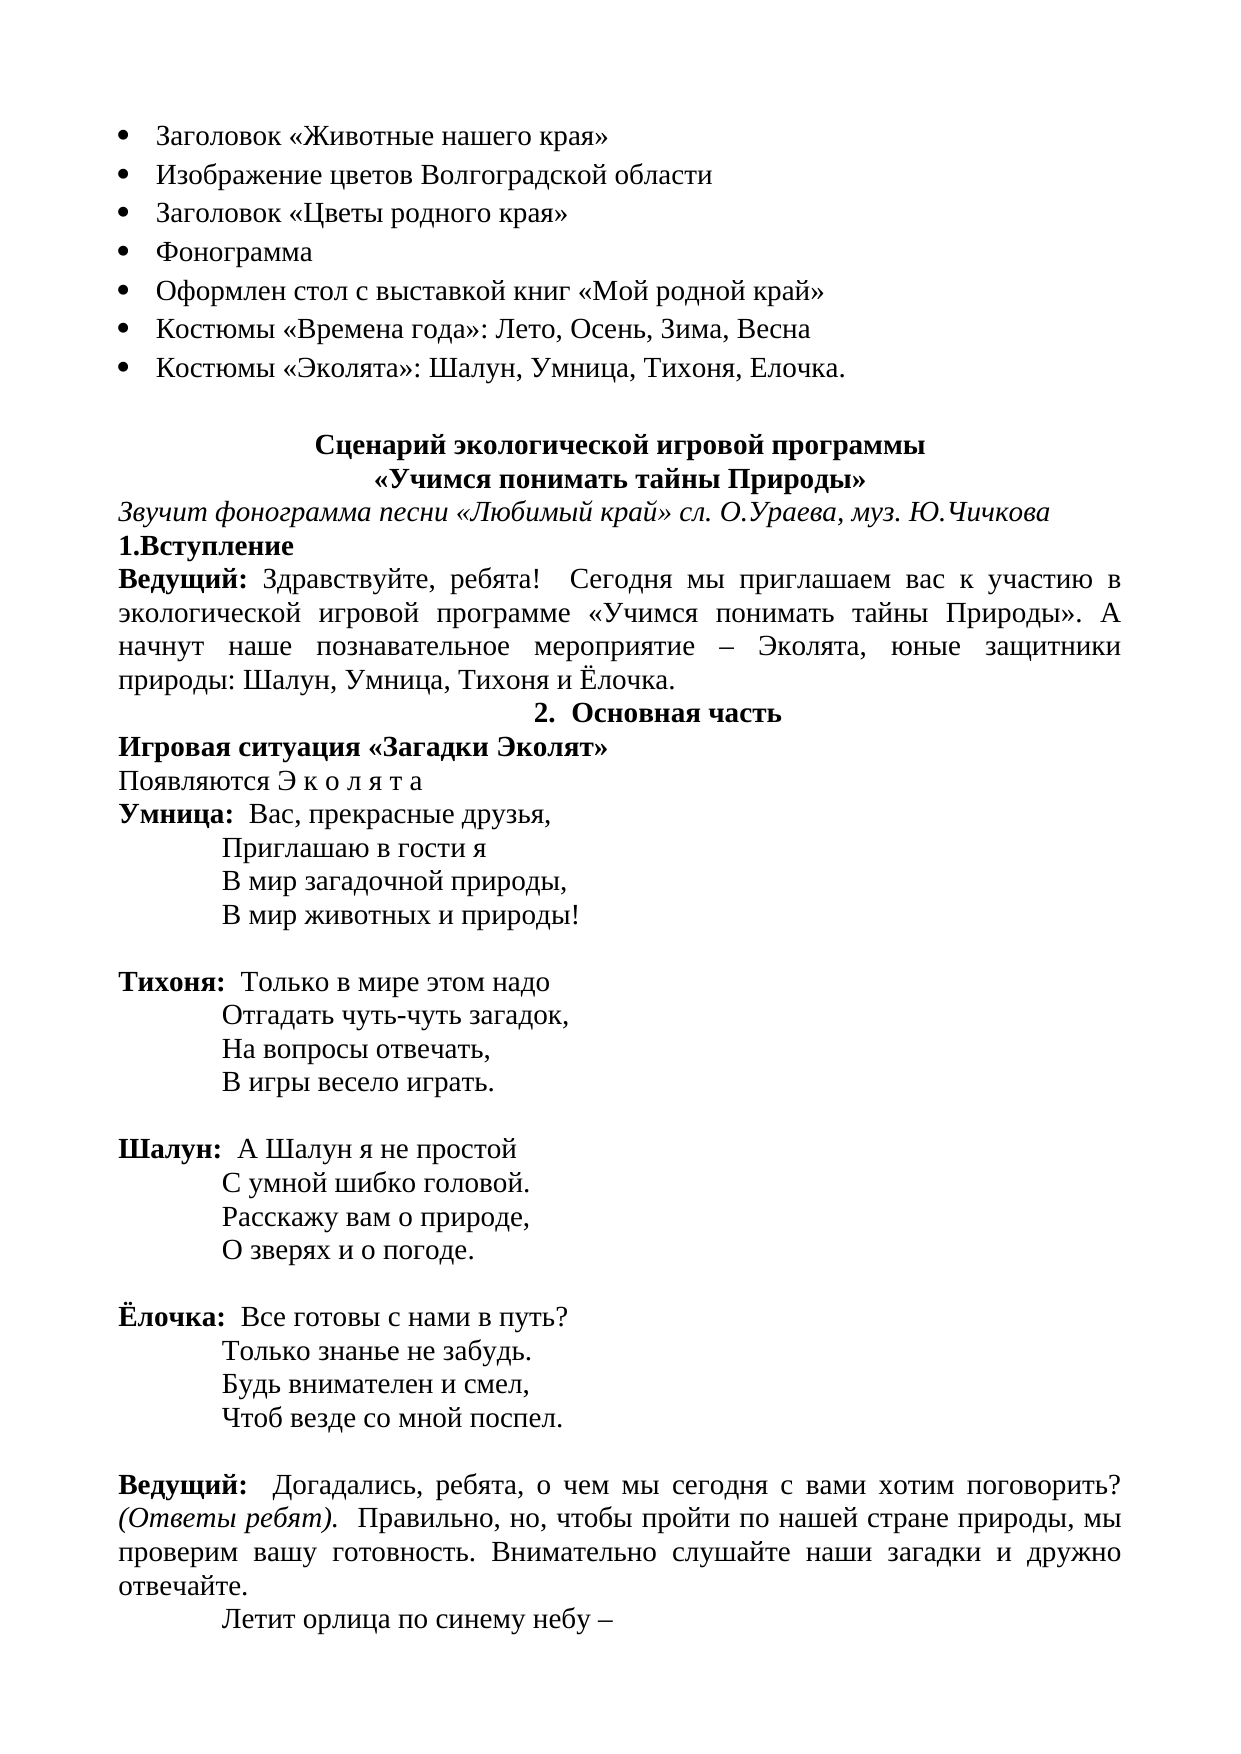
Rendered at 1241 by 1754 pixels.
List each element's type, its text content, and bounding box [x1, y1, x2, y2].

text О зверях и о погоде. [222, 1232, 1122, 1266]
list Заголовок «Цветы родного края» [118, 195, 1122, 229]
text С умной шибко головой. [222, 1165, 1122, 1199]
text Расскажу вам о природе, [222, 1199, 1122, 1232]
text Появляются Э к о л я т а [118, 763, 1122, 796]
text Шалун: А Шалун я не простой [118, 1132, 1122, 1165]
list Оформлен стол с выставкой книг «Мой родной край» [118, 273, 1122, 306]
text Игровая ситуация «Загадки Эколят» [118, 729, 1122, 763]
text Умница: Вас, прекрасные друзья, [118, 796, 1122, 830]
list Основная часть [193, 696, 1122, 729]
text Ёлочка: Все готовы с нами в путь? [118, 1299, 1122, 1333]
list Костюмы «Времена года»: Лето, Осень, Зима, Весна [118, 311, 1122, 345]
text Отгадать чуть-чуть загадок, [222, 997, 1122, 1031]
text Ведущий: Догадались, ребята, о чем мы сегодня с вами хотим поговорить? (Ответы ребят). Правильно, но, чтобы пройти по нашей стране природы, мы проверим вашу готовность. Внимательно слушайте наши загадки и дружно отвечайте. [118, 1467, 1122, 1601]
text Чтоб везде со мной поспел. [222, 1400, 1122, 1433]
text «Учимся понимать тайны Природы» [118, 461, 1122, 494]
list Фонограмма [118, 234, 1122, 268]
text В мир животных и природы! [222, 897, 1122, 930]
text Летит орлица по синему небу – [222, 1601, 1122, 1635]
text Только знанье не забудь. [222, 1333, 1122, 1366]
list Изображение цветов Волгоградской области [118, 157, 1122, 190]
text Звучит фонограмма песни «Любимый край» сл. О.Ураева, муз. Ю.Чичкова [118, 494, 1122, 528]
text В мир загадочной природы, [222, 863, 1122, 897]
text Сценарий экологической игровой программы [118, 427, 1122, 461]
text 1.Вступление [118, 528, 1122, 561]
text Ведущий: Здравствуйте, ребята! Сегодня мы приглашаем вас к участию в экологической игровой программе «Учимся понимать тайны Природы». А начнут наше познавательное мероприятие – Эколята, юные защитники природы: Шалун, Умница, Тихоня и Ёлочка. [118, 561, 1122, 696]
text Будь внимателен и смел, [222, 1366, 1122, 1400]
list Костюмы «Эколята»: Шалун, Умница, Тихоня, Елочка. [118, 350, 1122, 384]
text Тихоня: Только в мире этом надо [118, 964, 1122, 997]
list Заголовок «Животные нашего края» [118, 118, 1122, 152]
text В игры весело играть. [222, 1064, 1122, 1098]
text На вопросы отвечать, [222, 1031, 1122, 1064]
text Приглашаю в гости я [222, 830, 1122, 863]
